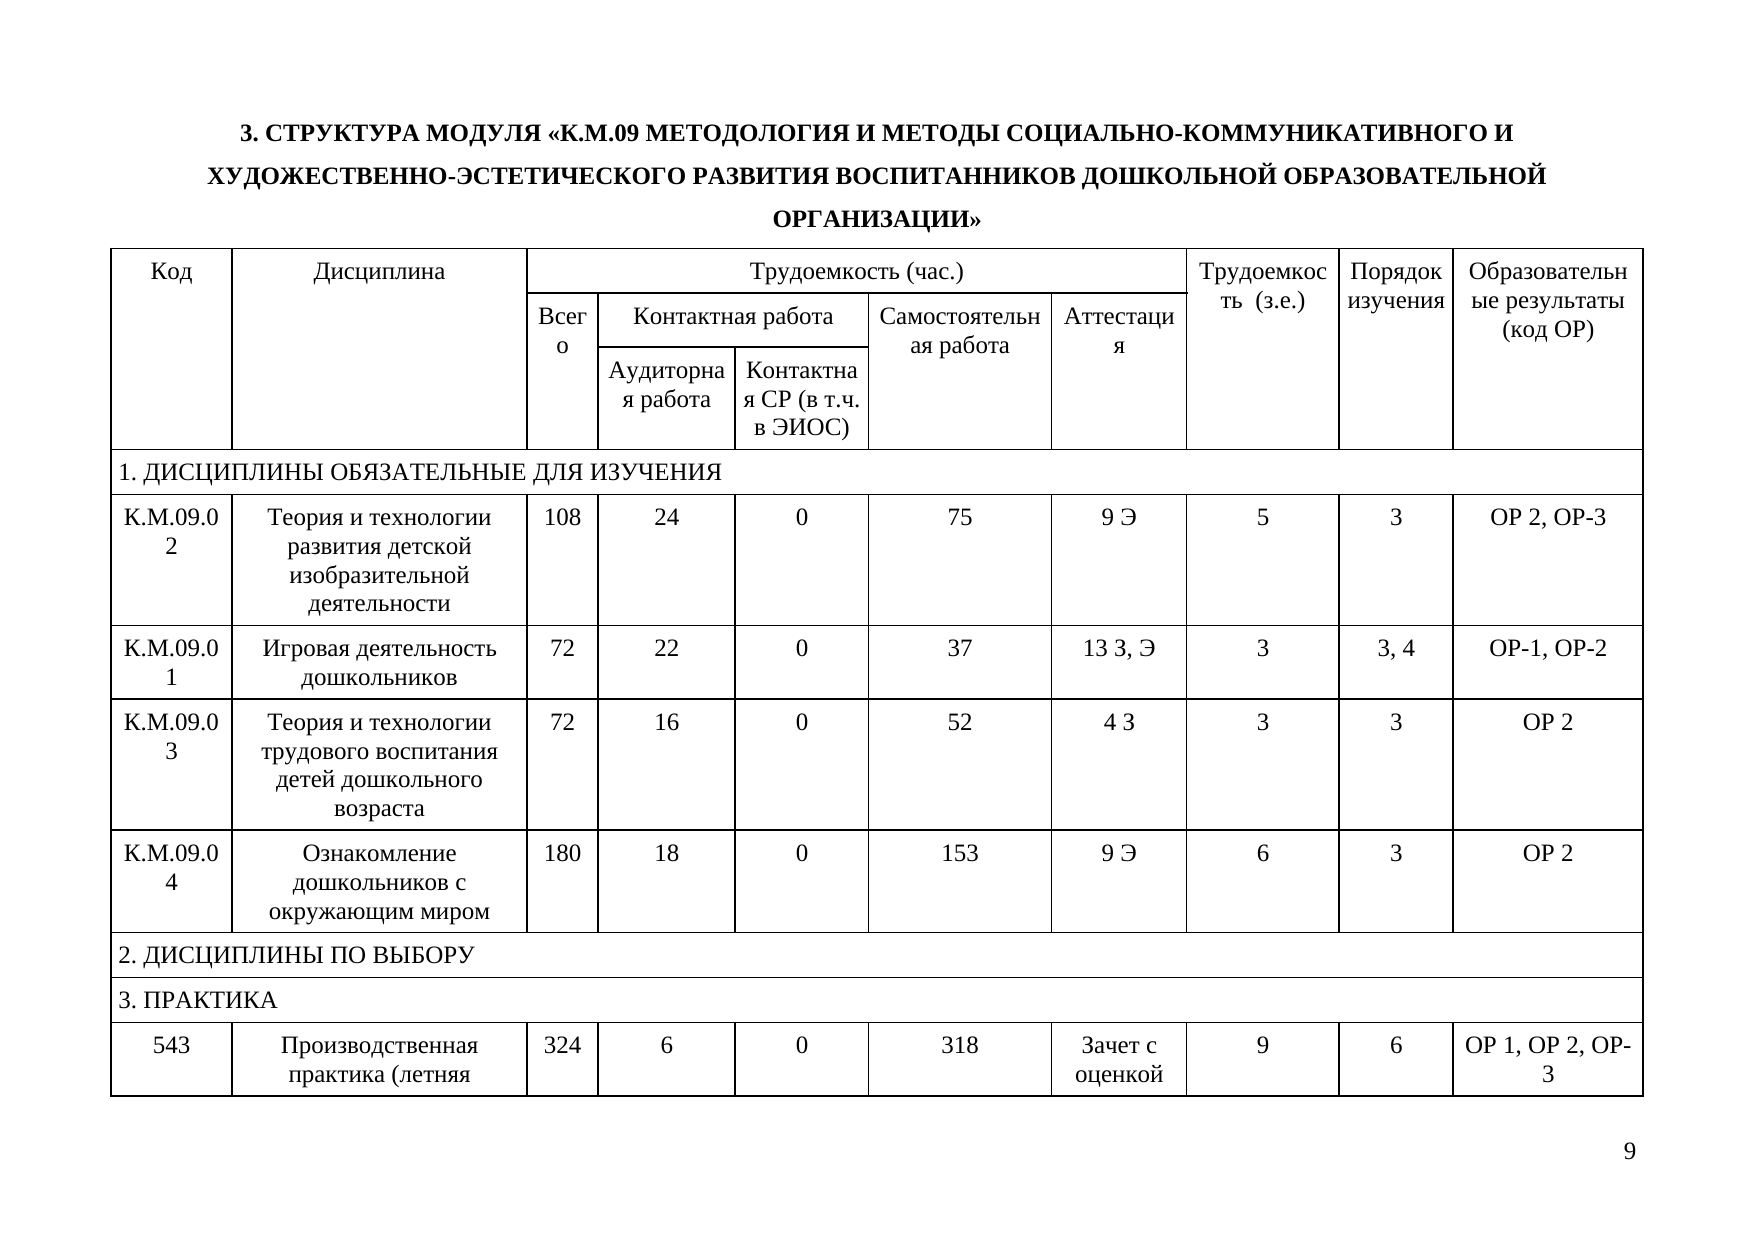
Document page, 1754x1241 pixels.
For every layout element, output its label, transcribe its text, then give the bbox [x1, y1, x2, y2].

table_cell 3 [1187, 700, 1338, 829]
table_cell 3 [1187, 626, 1338, 698]
table_cell 3. ПРАКТИКА [112, 978, 1642, 1022]
table_cell Самостоятельная работа [869, 294, 1051, 448]
table_cell 543 [112, 1023, 231, 1095]
table_cell 318 [869, 1023, 1051, 1095]
table_cell К.М.09.03 [112, 700, 231, 829]
table_cell ОР 2 [1454, 831, 1642, 932]
table_cell 324 [528, 1023, 597, 1095]
table_cell 75 [869, 495, 1051, 624]
table_cell 72 [528, 700, 597, 829]
table_cell 18 [599, 831, 734, 932]
table_header Образовательные результаты (код ОР) [1454, 249, 1642, 448]
table_header Трудоемкость (з.е.) [1187, 249, 1338, 448]
table_cell К.М.09.01 [112, 626, 231, 698]
table_cell Контактная СР (в т.ч. в ЭИОС) [736, 348, 868, 448]
table_cell 22 [599, 626, 734, 698]
table_cell Теория и технологии трудового воспитания детей дошкольного возраста [233, 700, 526, 829]
table_cell Зачет с оценкой [1052, 1023, 1186, 1095]
table_cell К.М.09.04 [112, 831, 231, 932]
table_header Код [112, 249, 231, 448]
table_cell Производственная практика (летняя педагогическая) [233, 1023, 526, 1095]
table_cell 180 [528, 831, 597, 932]
table_cell 13 З, Э [1052, 626, 1186, 698]
table_cell 9 [1187, 1023, 1338, 1095]
table_cell Игровая деятельность дошкольников [233, 626, 526, 698]
table_cell 6 [1340, 1023, 1452, 1095]
table_cell 52 [869, 700, 1051, 829]
table_cell 9 Э [1052, 831, 1186, 932]
table_cell 24 [599, 495, 734, 624]
table_cell ОР 2 [1454, 700, 1642, 829]
table_header Порядок изучения [1340, 249, 1452, 448]
table_cell Аттестация [1052, 294, 1186, 448]
table_cell Контактная работа [599, 294, 868, 346]
table_cell ОР 1, ОР 2, ОР-3 [1454, 1023, 1642, 1095]
table_cell 0 [736, 495, 868, 624]
table_cell 6 [599, 1023, 734, 1095]
table_header Дисциплина [233, 249, 526, 448]
table_cell 5 [1187, 495, 1338, 624]
table_cell Всего [528, 294, 597, 448]
table_cell ОР 2, ОР-3 [1454, 495, 1642, 624]
table_cell 0 [736, 1023, 868, 1095]
table_cell 0 [736, 700, 868, 829]
table_cell 3 [1340, 700, 1452, 829]
table_cell 9 Э [1052, 495, 1186, 624]
table_cell 108 [528, 495, 597, 624]
table_cell 0 [736, 626, 868, 698]
table_cell Ознакомление дошкольников с окружающим миром [233, 831, 526, 932]
table_cell 3, 4 [1340, 626, 1452, 698]
subtitle 3. СТРУКТУРА МОДУЛЯ «К.М.09 МЕТОДОЛОГИЯ И МЕТОДЫ СОЦИАЛЬНО-КОММУНИКАТИВНОГО И ХУДОЖЕСТВЕННО-ЭСТЕТИЧЕСКОГО РАЗВИТИЯ ВОСПИТАННИКОВ ДОШКОЛЬНОЙ ОБРАЗОВАТЕЛЬНОЙ ОРГАНИЗАЦИИ» [118, 118, 1636, 233]
table_cell Аудиторная работа [599, 348, 734, 448]
table_cell 0 [736, 831, 868, 932]
table_cell 4 З [1052, 700, 1186, 829]
table_cell 6 [1187, 831, 1338, 932]
table_cell 72 [528, 626, 597, 698]
table_cell 1. ДИСЦИПЛИНЫ ОБЯЗАТЕЛЬНЫЕ ДЛЯ ИЗУЧЕНИЯ [112, 450, 1642, 493]
table_cell 3 [1340, 495, 1452, 624]
table_cell Теория и технологии развития детской изобразительной деятельности [233, 495, 526, 624]
table_cell К.М.09.02 [112, 495, 231, 624]
table_cell 2. ДИСЦИПЛИНЫ ПО ВЫБОРУ [112, 933, 1642, 977]
table_cell 37 [869, 626, 1051, 698]
table_header Трудоемкость (час.) [528, 249, 1186, 292]
table_cell 3 [1340, 831, 1452, 932]
table_cell 16 [599, 700, 734, 829]
table_cell 153 [869, 831, 1051, 932]
table_cell ОР-1, ОР-2 [1454, 626, 1642, 698]
